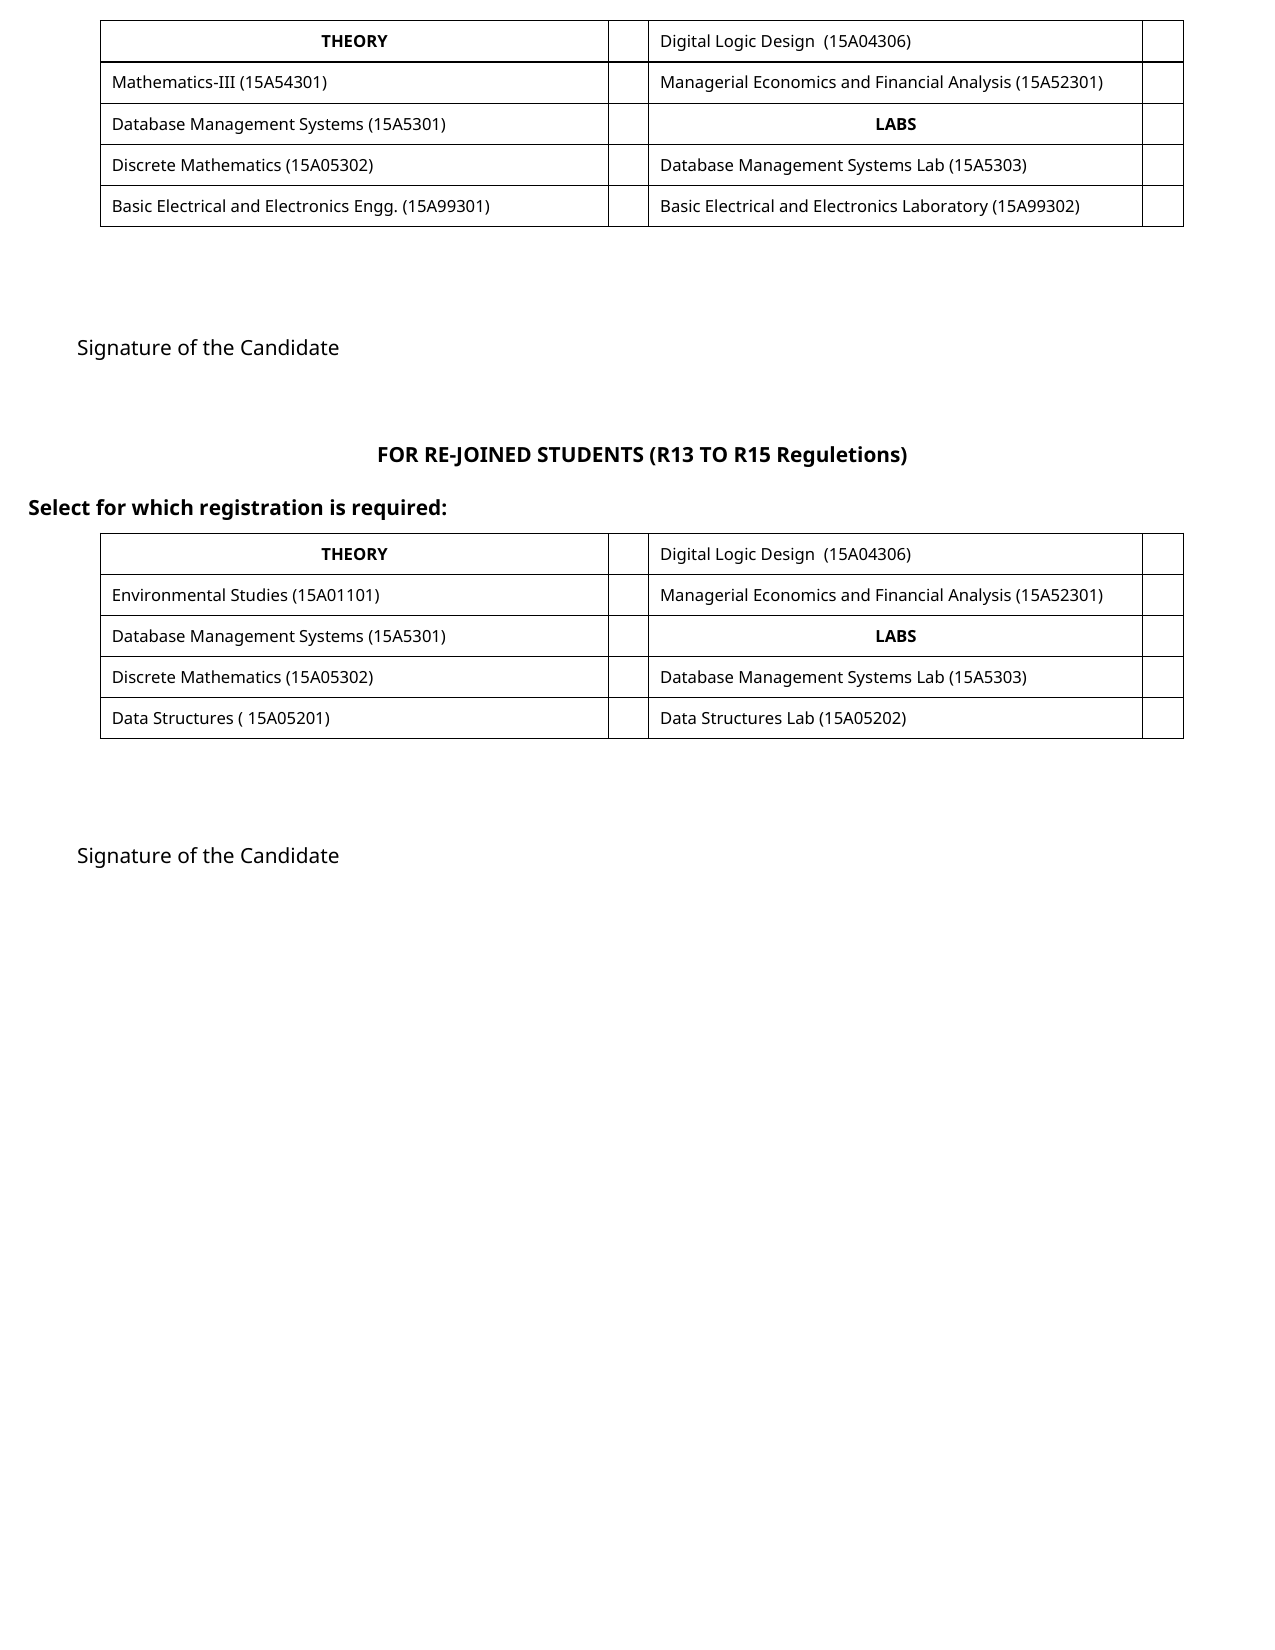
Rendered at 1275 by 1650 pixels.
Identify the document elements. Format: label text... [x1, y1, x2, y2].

text Signature of the Candidate [28, 842, 1256, 870]
table_header Digital Logic Design (15A04306) [649, 21, 1142, 61]
table_header [1143, 534, 1183, 574]
table_header [1143, 21, 1183, 61]
table_cell [1143, 186, 1183, 226]
table_cell Database Management Systems Lab (15A5303) [649, 145, 1142, 185]
table_cell Discrete Mathematics (15A05302) [101, 145, 608, 185]
table_header THEORY [101, 534, 608, 574]
text Select for which registration is required: [28, 493, 1256, 522]
text Signature of the Candidate [28, 333, 1256, 361]
table_cell [609, 657, 648, 697]
table_cell [1143, 616, 1183, 656]
table_cell [609, 186, 648, 226]
table_cell [1143, 657, 1183, 697]
table_cell Database Management Systems (15A5301) [101, 104, 608, 144]
table_cell Managerial Economics and Financial Analysis (15A52301) [649, 575, 1142, 615]
table_cell Database Management Systems Lab (15A5303) [649, 657, 1142, 697]
table_cell Discrete Mathematics (15A05302) [101, 657, 608, 697]
table_header [609, 534, 648, 574]
table_cell [1143, 104, 1183, 144]
table_cell Data Structures Lab (15A05202) [649, 698, 1142, 738]
text FOR RE-JOINED STUDENTS (R13 TO R15 Reguletions) [28, 440, 1256, 468]
table_header [609, 21, 648, 61]
table_cell [609, 63, 648, 102]
table_cell LABS [649, 616, 1142, 656]
table_cell [609, 104, 648, 144]
table_cell LABS [649, 104, 1142, 144]
table_header THEORY [101, 21, 608, 61]
table_cell [609, 698, 648, 738]
table_cell Environmental Studies (15A01101) [101, 575, 608, 615]
table_cell [609, 616, 648, 656]
table_cell [1143, 63, 1183, 102]
table_cell Data Structures ( 15A05201) [101, 698, 608, 738]
table_cell Basic Electrical and Electronics Engg. (15A99301) [101, 186, 608, 226]
table_cell [609, 575, 648, 615]
table_cell [1143, 698, 1183, 738]
table_cell Mathematics-III (15A54301) [101, 63, 608, 102]
table_cell [1143, 145, 1183, 185]
table_cell Basic Electrical and Electronics Laboratory (15A99302) [649, 186, 1142, 226]
table_cell [609, 145, 648, 185]
table_cell Database Management Systems (15A5301) [101, 616, 608, 656]
table_cell [1143, 575, 1183, 615]
table_header Digital Logic Design (15A04306) [649, 534, 1142, 574]
table_cell Managerial Economics and Financial Analysis (15A52301) [649, 63, 1142, 102]
